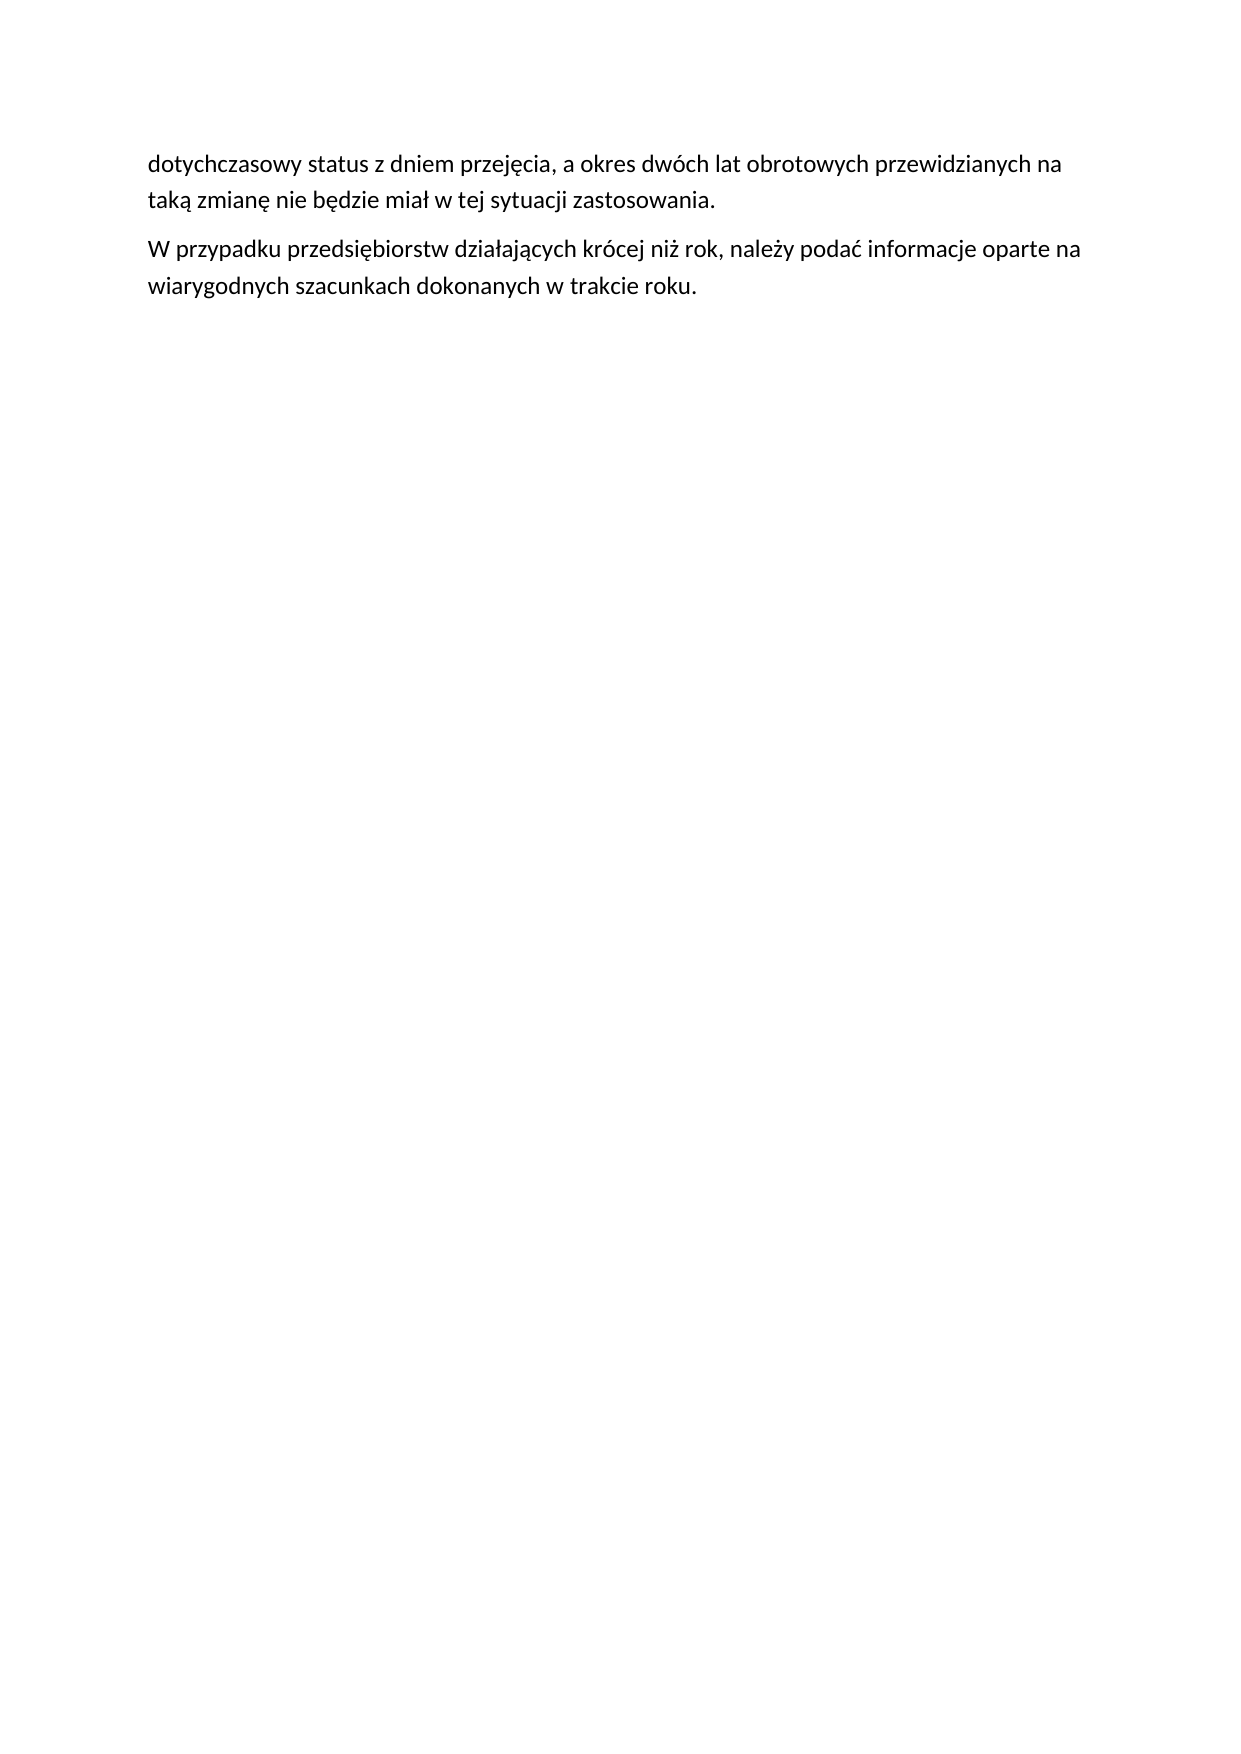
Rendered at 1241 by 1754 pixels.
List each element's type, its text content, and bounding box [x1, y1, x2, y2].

text W przypadku przedsiębiorstw działających krócej niż rok, należy podać informacje oparte na wiarygodnych szacunkach dokonanych w trakcie roku. [148, 233, 1092, 300]
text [148, 148, 1092, 215]
